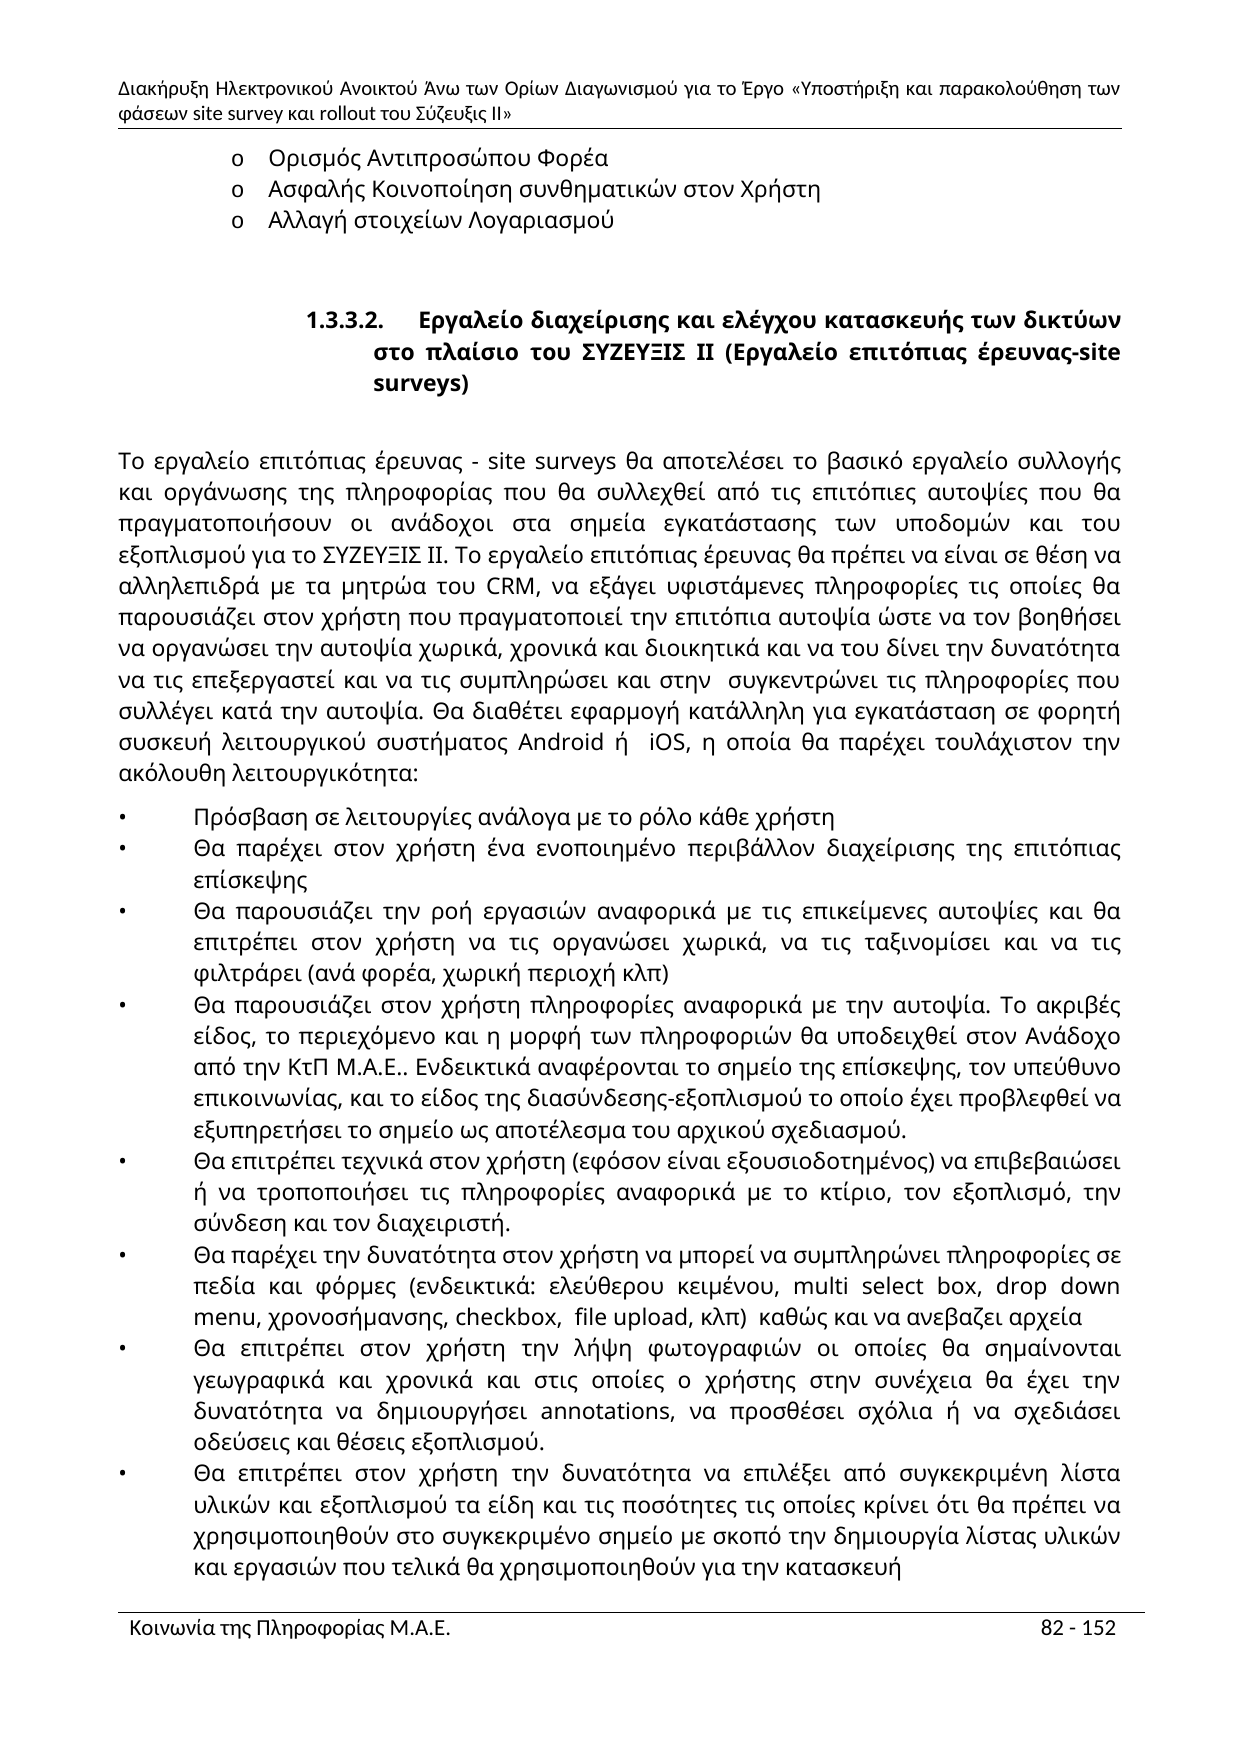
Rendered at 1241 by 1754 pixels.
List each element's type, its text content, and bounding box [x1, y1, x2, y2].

list Θα επιτρέπει στον χρήστη την δυνατότητα να επιλέξει από συγκεκριμένη λίστα υλικών και εξοπλισμού τα είδη και τις ποσότητες τις οποίες κρίνει ότι θα πρέπει να χρησιμοποιηθούν στο συγκεκριμένο σημείο με σκοπό την δημιουργία λίστας υλικών και εργασιών που τελικά θα χρησιμοποιηθούν για την κατασκευή [118, 1457, 1122, 1582]
list Πρόσβαση σε λειτουργίες ανάλογα με το ρόλο κάθε χρήστη [118, 801, 1122, 832]
list Θα επιτρέπει τεχνικά στον χρήστη (εφόσον είναι εξουσιοδοτημένος) να επιβεβαιώσει ή να τροποποιήσει τις πληροφορίες αναφορικά με το κτίριο, τον εξοπλισμό, την σύνδεση και τον διαχειριστή. [118, 1145, 1122, 1238]
list Θα παρουσιάζει την ροή εργασιών αναφορικά με τις επικείμενες αυτοψίες και θα επιτρέπει στον χρήστη να τις οργανώσει χωρικά, να τις ταξινομίσει και να τις φιλτράρει (ανά φορέα, χωρική περιοχή κλπ) [118, 895, 1122, 988]
list Ορισμός Αντιπροσώπου Φορέα [231, 141, 1122, 173]
list Θα παρέχει στον χρήστη ένα ενοποιημένο περιβάλλον διαχείρισης της επιτόπιας επίσκεψης [118, 832, 1122, 895]
list Ασφαλής Κοινοποίηση συνθηματικών στον Χρήστη [231, 173, 1122, 204]
list Αλλαγή στοιχείων Λογαριασμού [231, 204, 1122, 236]
list Θα επιτρέπει στον χρήστη την λήψη φωτογραφιών οι οποίες θα σημαίνονται γεωγραφικά και χρονικά και στις οποίες ο χρήστης στην συνέχεια θα έχει την δυνατότητα να δημιουργήσει annotations, να προσθέσει σχόλια ή να σχεδιάσει οδεύσεις και θέσεις εξοπλισμού. [118, 1332, 1122, 1457]
list Θα παρουσιάζει στον χρήστη πληροφορίες αναφορικά με την αυτοψία. Το ακριβές είδος, το περιεχόμενο και η μορφή των πληροφοριών θα υποδειχθεί στον Ανάδοχο από την ΚτΠ Μ.Α.Ε.. Ενδεικτικά αναφέρονται το σημείο της επίσκεψης, τον υπεύθυνο επικοινωνίας, και το είδος της διασύνδεσης-εξοπλισμού το οποίο έχει προβλεφθεί να εξυπηρετήσει το σημείο ως αποτέλεσμα του αρχικού σχεδιασμού. [118, 988, 1122, 1145]
list Θα παρέχει την δυνατότητα στον χρήστη να μπορεί να συμπληρώνει πληροφορίες σε πεδία και φόρμες (ενδεικτικά: ελεύθερου κειμένου, multi select box, drop down menu, χρονοσήμανσης, checkbox, file upload, κλπ) καθώς και να ανεβαζει αρχεία [118, 1238, 1122, 1332]
text Το εργαλείο επιτόπιας έρευνας - site surveys θα αποτελέσει το βασικό εργαλείο συλλογής και οργάνωσης της πληροφορίας που θα συλλεχθεί από τις επιτόπιες αυτοψίες που θα πραγματοποιήσουν οι ανάδοχοι στα σημεία εγκατάστασης των υποδομών και του εξοπλισμού για το ΣΥΖΕΥΞΙΣ ΙΙ. Το εργαλείο επιτόπιας έρευνας θα πρέπει να είναι σε θέση να αλληλεπιδρά με τα μητρώα του CRM, να εξάγει υφιστάμενες πληροφορίες τις οποίες θα παρουσιάζει στον χρήστη που πραγματοποιεί την επιτόπια αυτοψία ώστε να τον βοηθήσει να οργανώσει την αυτοψία χωρικά, χρονικά και διοικητικά και να του δίνει την δυνατότητα να τις επεξεργαστεί και να τις συμπληρώσει και στην συγκεντρώνει τις πληροφορίες που συλλέγει κατά την αυτοψία. Θα διαθέτει εφαρμογή κατάλληλη για εγκατάσταση σε φορητή συσκευή λειτουργικού συστήματος Android ή iOS, η οποία θα παρέχει τουλάχιστον την ακόλουθη λειτουργικότητα: [118, 445, 1122, 788]
subtitle Εργαλείο διαχείρισης και ελέγχου κατασκευής των δικτύων στο πλαίσιο του ΣΥΖΕΥΞΙΣ ΙΙ (Εργαλείο επιτόπιας έρευνας-site surveys) [306, 304, 1122, 398]
